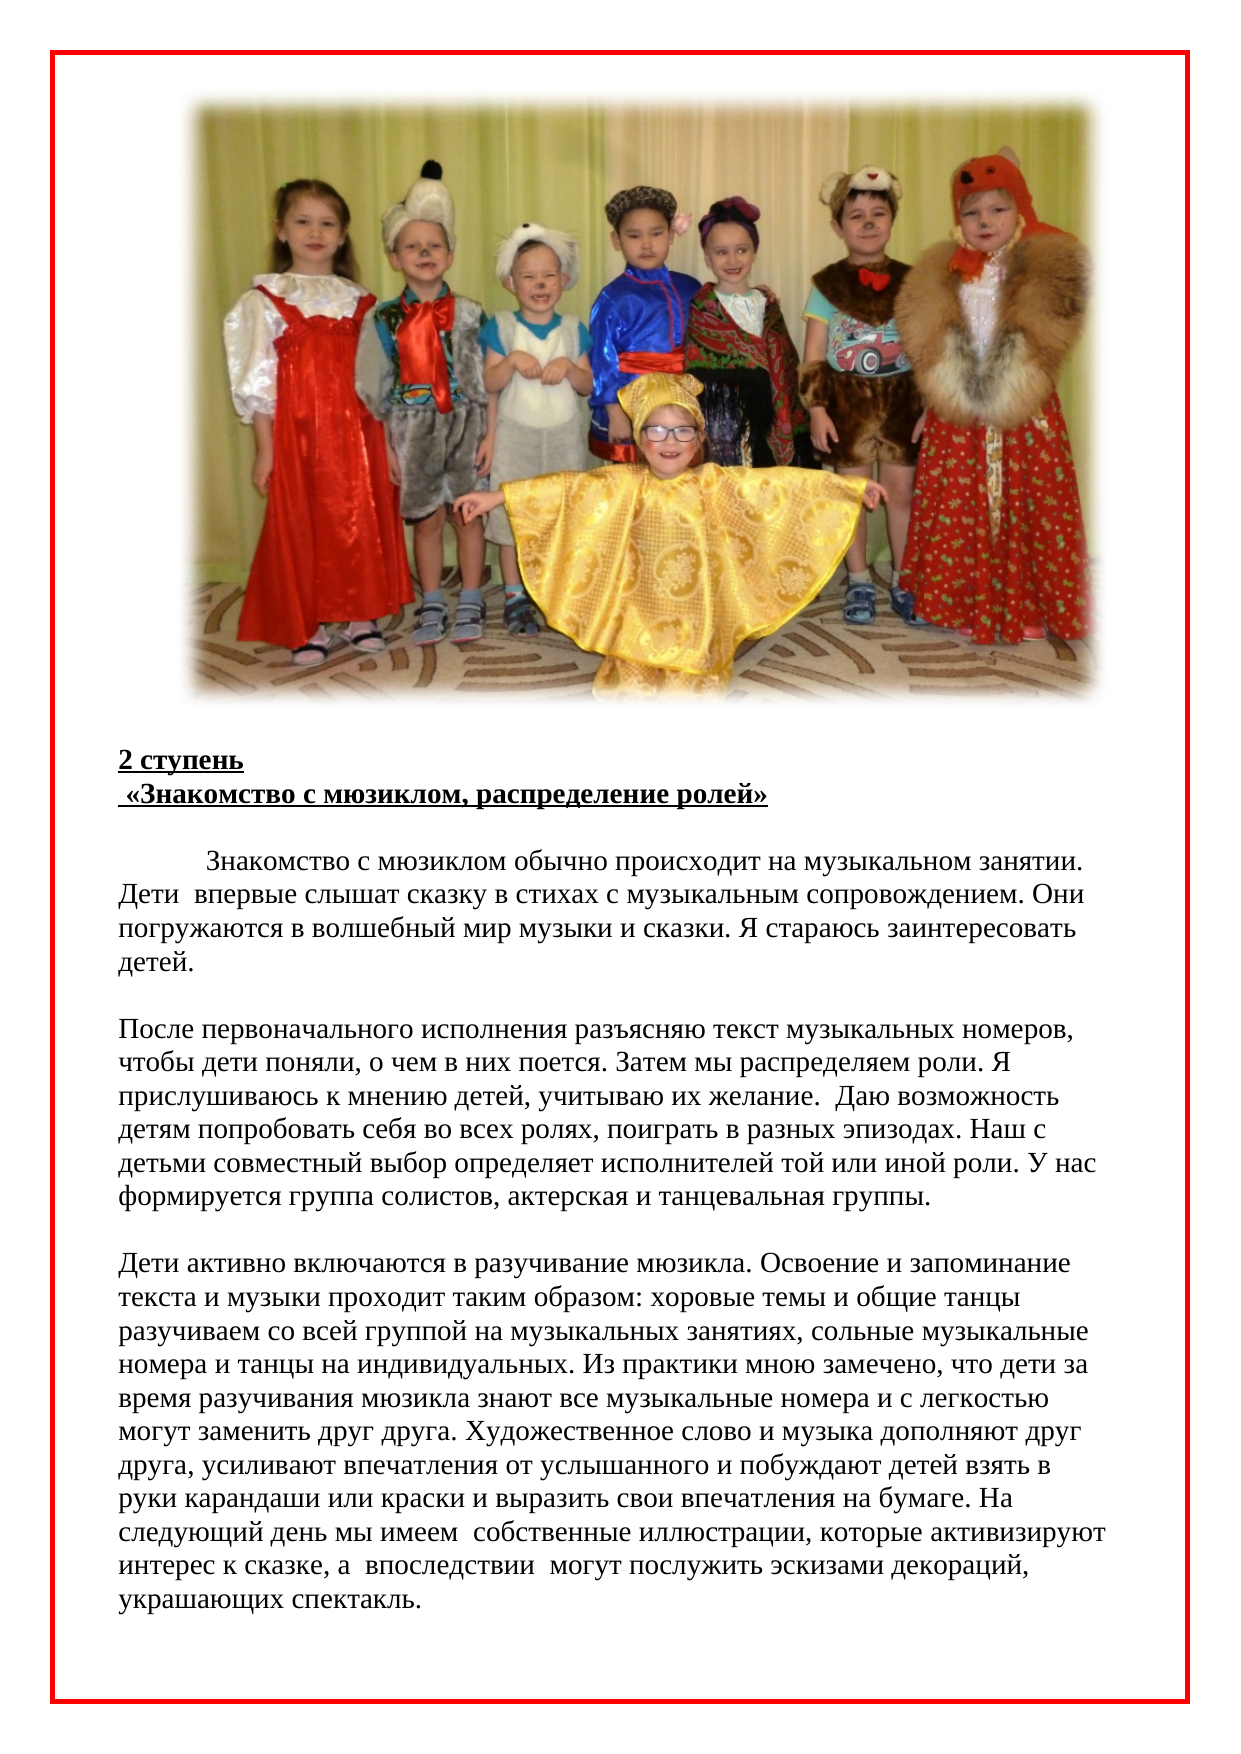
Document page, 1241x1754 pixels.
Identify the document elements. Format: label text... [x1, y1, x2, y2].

text Знакомство с мюзиклом обычно происходит на музыкальном занятии. [118, 843, 1108, 877]
text 2 ступень [118, 742, 1135, 776]
text После первоначального исполнения разъясняю текст музыкальных номеров, чтобы дети поняли, о чем в них поется. Затем мы распределяем роли. Я прислушиваюсь к мнению детей, учитываю их желание. Даю возможность детям попробовать себя во всех ролях, поиграть в разных эпизодах. Наш с детьми совместный выбор определяет исполнителей той или иной роли. У нас формируется группа солистов, актерская и танцевальная группы. [118, 1011, 1108, 1212]
text «Знакомство с мюзиклом, распределение ролей» [118, 776, 1135, 809]
text Дети активно включаются в разучивание мюзикла. Освоение и запоминание текста и музыки проходит таким образом: хоровые темы и общие танцы разучиваем со всей группой на музыкальных занятиях, сольные музыкальные номера и танцы на индивидуальных. Из практики мною замечено, что дети за время разучивания мюзикла знают все музыкальные номера и с легкостью могут заменить друг друга. Художественное слово и музыка дополняют друг друга, усиливают впечатления от услышанного и побуждают детей взять в руки карандаши или краски и выразить свои впечатления на бумаге. На следующий день мы имеем собственные иллюстрации, которые активизируют интерес к сказке, а впоследствии могут послужить эскизами декораций, украшающих спектакль. [118, 1246, 1108, 1614]
picture [207, 118, 1078, 679]
text Дети впервые слышат сказку в стихах с музыкальным сопровождением. Они погружаются в волшебный мир музыки и сказки. Я стараюсь заинтересовать детей. [118, 877, 1108, 977]
